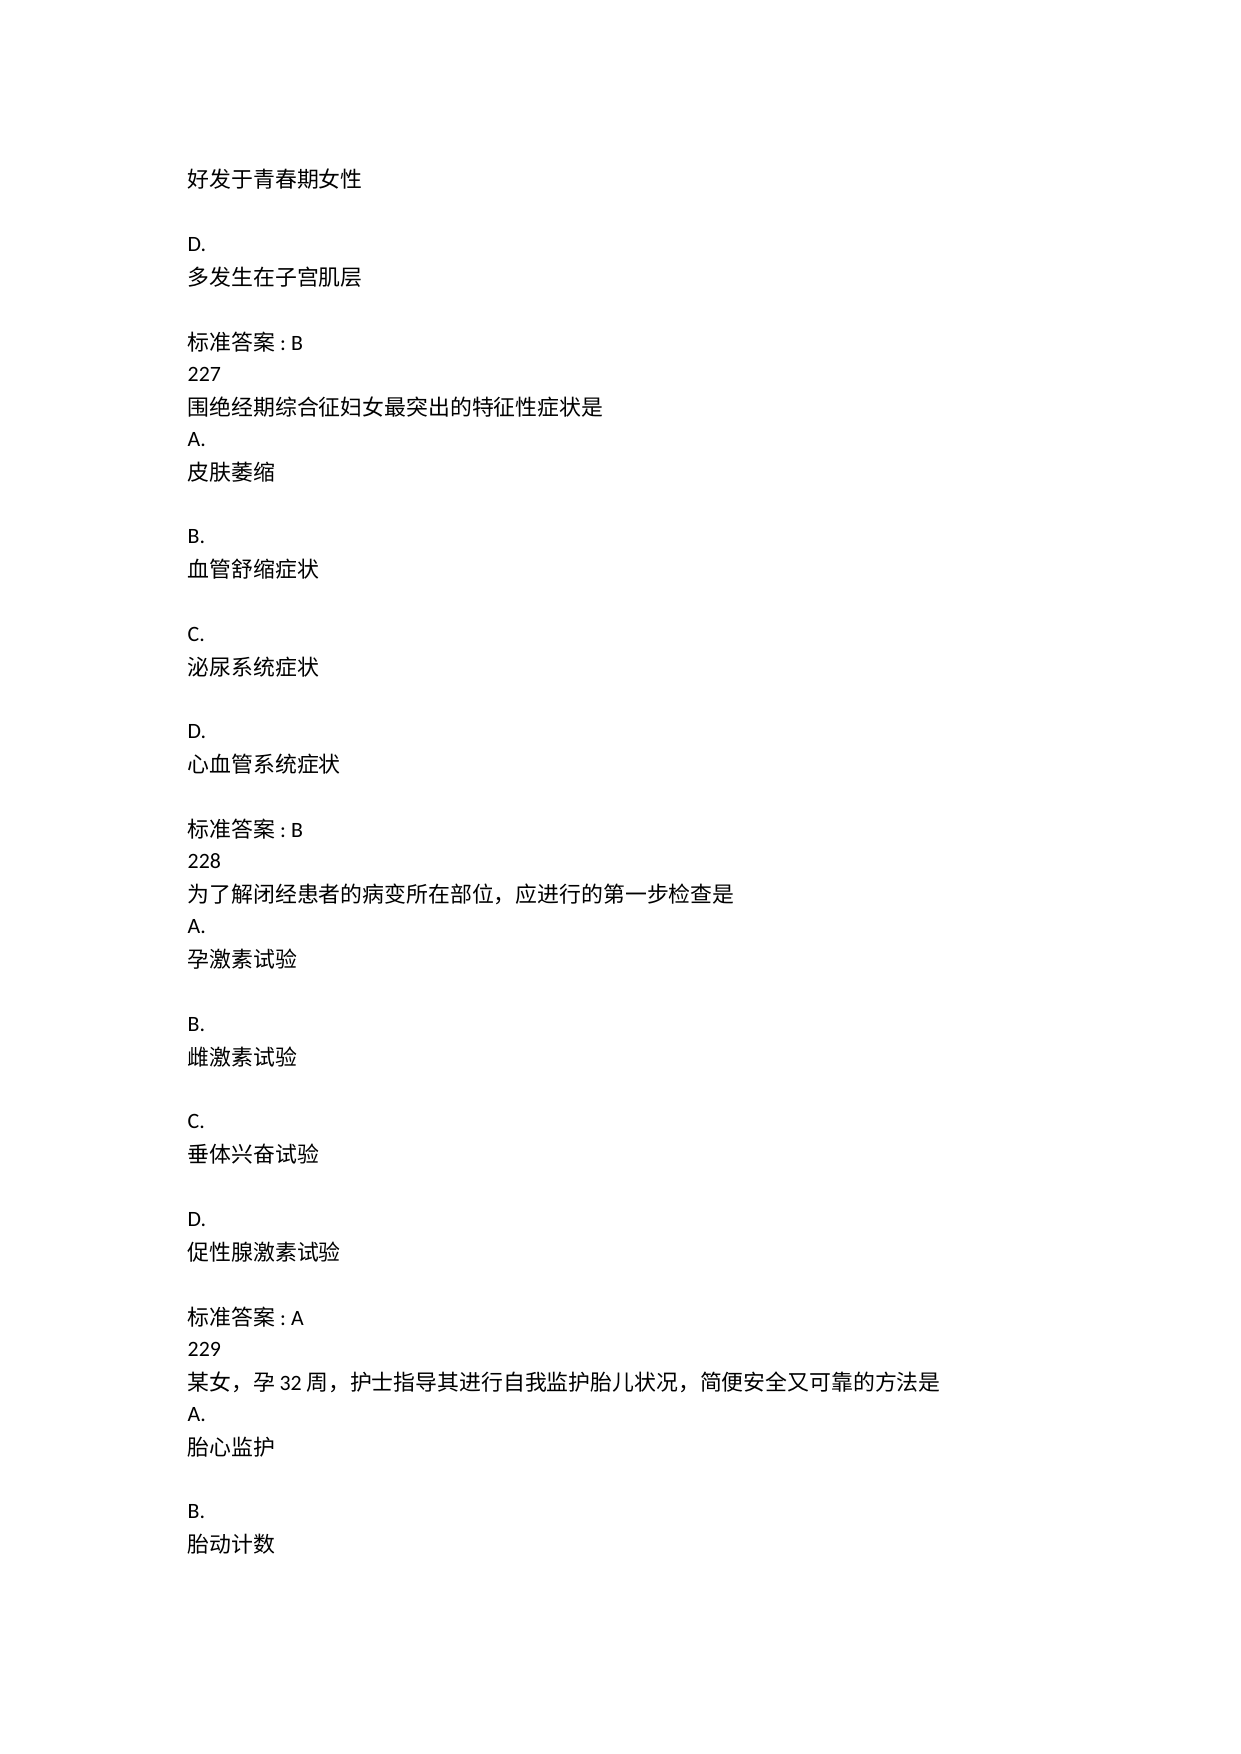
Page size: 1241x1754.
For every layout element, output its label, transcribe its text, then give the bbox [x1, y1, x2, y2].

text D. [187, 1202, 1053, 1234]
text 泌尿系统症状 [187, 649, 1053, 682]
text D. [187, 714, 1053, 747]
text 227 [187, 357, 1053, 389]
text 雌激素试验 [187, 1039, 1053, 1072]
text 为了解闭经患者的病变所在部位，应进行的第一步检查是 [187, 877, 1053, 909]
text 多发生在子宫肌层 [187, 259, 1053, 292]
text A. [187, 422, 1053, 454]
text 胎动计数 [187, 1527, 1053, 1559]
text 好发于青春期女性 [187, 162, 1053, 194]
text C. [187, 617, 1053, 649]
text 皮肤萎缩 [187, 454, 1053, 487]
text 229 [187, 1332, 1053, 1364]
text 心血管系统症状 [187, 747, 1053, 779]
text 标准答案 : B [187, 812, 1053, 844]
text 促性腺激素试验 [187, 1234, 1053, 1267]
text D. [187, 227, 1053, 259]
text 标准答案 : A [187, 1299, 1053, 1332]
text B. [187, 1494, 1053, 1527]
text 围绝经期综合征妇女最突出的特征性症状是 [187, 389, 1053, 422]
text A. [187, 1397, 1053, 1429]
text 228 [187, 844, 1053, 877]
text 血管舒缩症状 [187, 552, 1053, 584]
text 孕激素试验 [187, 942, 1053, 974]
text A. [187, 909, 1053, 942]
text 垂体兴奋试验 [187, 1137, 1053, 1169]
text 胎心监护 [187, 1429, 1053, 1462]
text B. [187, 1007, 1053, 1039]
text 某女，孕32周，护士指导其进行自我监护胎儿状况，简便安全又可靠的方法是 [187, 1364, 1053, 1397]
text B. [187, 519, 1053, 552]
text 标准答案 : B [187, 324, 1053, 357]
text C. [187, 1104, 1053, 1137]
